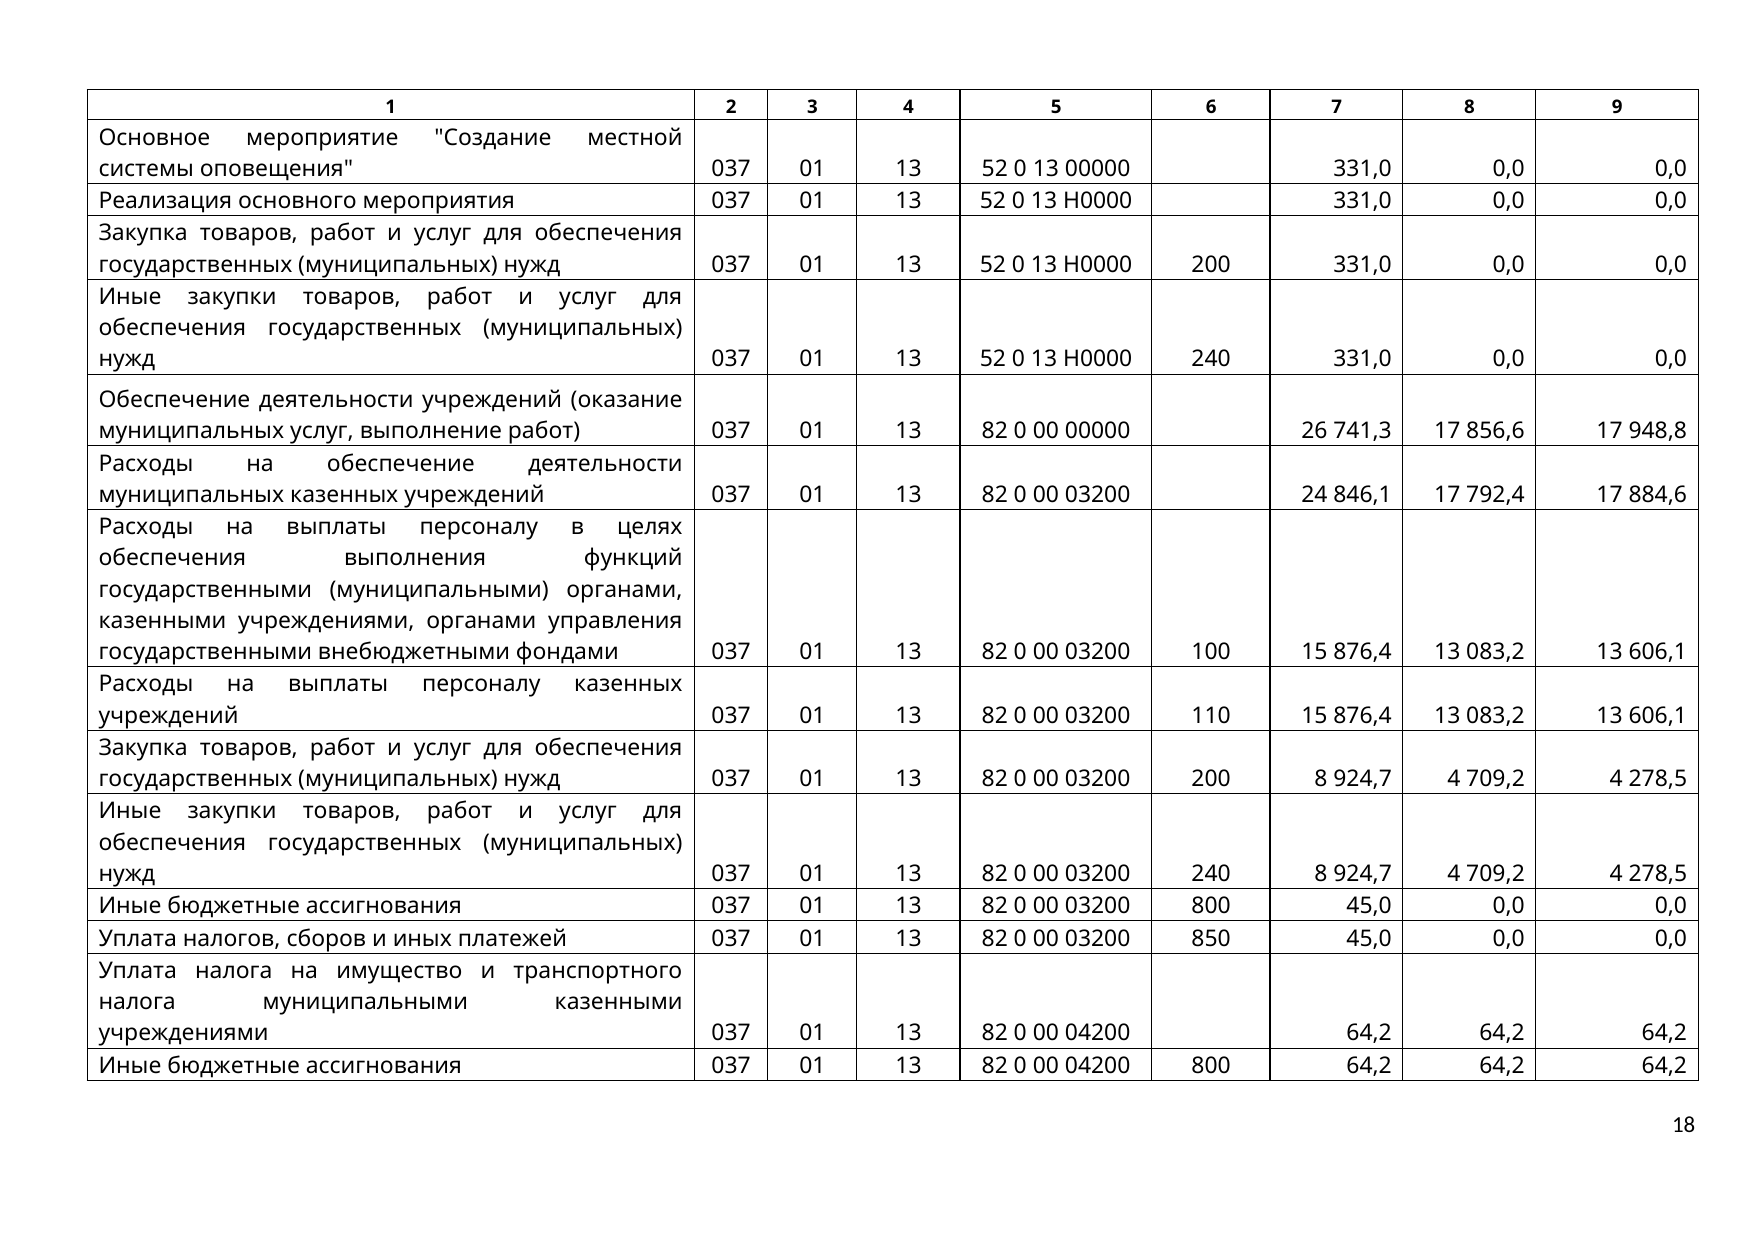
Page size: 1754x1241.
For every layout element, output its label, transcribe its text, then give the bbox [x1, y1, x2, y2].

table_cell Закупка товаров, работ и услуг для обеспечения государственных (муниципальных) нужд [88, 731, 694, 793]
table_cell 4 278,5 [1536, 731, 1698, 793]
table_cell 82 0 00 03200 [961, 446, 1151, 509]
table_cell 037 [695, 954, 767, 1047]
table_cell 13 606,1 [1536, 510, 1698, 666]
table_cell 037 [695, 667, 767, 730]
table_header 7 [1271, 90, 1402, 119]
table_cell 200 [1152, 216, 1269, 279]
table_cell 4 709,2 [1403, 794, 1535, 888]
table_cell 13 083,2 [1403, 510, 1535, 666]
table_cell 17 856,6 [1403, 375, 1535, 445]
table_cell Основное мероприятие "Создание местной системы оповещения" [88, 120, 694, 183]
table_cell 13 [857, 731, 959, 793]
table_cell 037 [695, 184, 767, 215]
table_cell 82 0 00 03200 [961, 889, 1151, 920]
table_cell 13 [857, 120, 959, 183]
table_cell Иные бюджетные ассигнования [88, 889, 694, 920]
table_cell 01 [768, 794, 856, 888]
table_cell 26 741,3 [1271, 375, 1402, 445]
table_cell 240 [1152, 280, 1269, 373]
table_cell 17 948,8 [1536, 375, 1698, 445]
table_cell [1152, 375, 1269, 445]
table_cell [1152, 120, 1269, 183]
table_cell 01 [768, 120, 856, 183]
table_header 4 [857, 90, 959, 119]
table_cell 0,0 [1403, 921, 1535, 953]
table_cell 01 [768, 954, 856, 1047]
table_cell 15 876,4 [1271, 667, 1402, 730]
table_cell 037 [695, 120, 767, 183]
table_cell 13 [857, 889, 959, 920]
table_cell 0,0 [1536, 921, 1698, 953]
table_cell 850 [1152, 921, 1269, 953]
table_cell 13 606,1 [1536, 667, 1698, 730]
table_cell 13 [857, 954, 959, 1047]
table_cell 0,0 [1403, 280, 1535, 373]
table_cell 82 0 00 03200 [961, 794, 1151, 888]
table_cell 17 792,4 [1403, 446, 1535, 509]
table_cell 100 [1152, 510, 1269, 666]
table_cell 8 924,7 [1271, 794, 1402, 888]
table_cell Уплата налогов, сборов и иных платежей [88, 921, 694, 953]
table_cell 45,0 [1271, 921, 1402, 953]
table_cell 0,0 [1536, 280, 1698, 373]
table_cell 17 884,6 [1536, 446, 1698, 509]
table_cell 13 [857, 921, 959, 953]
table_cell 037 [695, 794, 767, 888]
table_cell Иные бюджетные ассигнования [88, 1049, 694, 1080]
table_cell 01 [768, 184, 856, 215]
table_cell 64,2 [1271, 1049, 1402, 1080]
table_cell 0,0 [1536, 216, 1698, 279]
table_cell 01 [768, 667, 856, 730]
table_cell 800 [1152, 1049, 1269, 1080]
table_cell 037 [695, 510, 767, 666]
table_cell 331,0 [1271, 184, 1402, 215]
table_cell 13 [857, 216, 959, 279]
table_cell 82 0 00 03200 [961, 921, 1151, 953]
table_cell 01 [768, 731, 856, 793]
table_cell 13 [857, 510, 959, 666]
table_cell 64,2 [1271, 954, 1402, 1047]
table_cell 52 0 13 Н0000 [961, 184, 1151, 215]
table_header 6 [1152, 90, 1269, 119]
table_cell 52 0 13 Н0000 [961, 280, 1151, 373]
table_cell 52 0 13 Н0000 [961, 216, 1151, 279]
table_cell 82 0 00 03200 [961, 667, 1151, 730]
table_cell 4 278,5 [1536, 794, 1698, 888]
table_cell 331,0 [1271, 280, 1402, 373]
table_cell 52 0 13 00000 [961, 120, 1151, 183]
table_cell 24 846,1 [1271, 446, 1402, 509]
table_cell 13 083,2 [1403, 667, 1535, 730]
table_cell 0,0 [1403, 184, 1535, 215]
table_cell 45,0 [1271, 889, 1402, 920]
table_cell 01 [768, 216, 856, 279]
table_cell 13 [857, 794, 959, 888]
table_cell 64,2 [1403, 954, 1535, 1047]
table_cell 0,0 [1536, 120, 1698, 183]
table_cell Расходы на выплаты персоналу в целях обеспечения выполнения функций государственными (муниципальными) органами, казенными учреждениями, органами управления государственными внебюджетными фондами [88, 510, 694, 666]
table_cell 82 0 00 00000 [961, 375, 1151, 445]
table_cell Обеспечение деятельности учреждений (оказание муниципальных услуг, выполнение работ) [88, 375, 694, 445]
table_cell Иные закупки товаров, работ и услуг для обеспечения государственных (муниципальных) нужд [88, 794, 694, 888]
table_header 5 [961, 90, 1151, 119]
table_cell 037 [695, 446, 767, 509]
table_cell 331,0 [1271, 120, 1402, 183]
table_cell 82 0 00 03200 [961, 510, 1151, 666]
table_cell 0,0 [1403, 216, 1535, 279]
table_cell 01 [768, 446, 856, 509]
table_cell 01 [768, 375, 856, 445]
table_cell 13 [857, 184, 959, 215]
table_cell 01 [768, 510, 856, 666]
table_cell [1152, 184, 1269, 215]
table_cell 037 [695, 889, 767, 920]
table_cell Реализация основного мероприятия [88, 184, 694, 215]
table_header 2 [695, 90, 767, 119]
table_cell 4 709,2 [1403, 731, 1535, 793]
table_cell 13 [857, 280, 959, 373]
table_cell 0,0 [1403, 120, 1535, 183]
table_cell 0,0 [1536, 889, 1698, 920]
table_cell 0,0 [1536, 184, 1698, 215]
table_cell 037 [695, 375, 767, 445]
table_cell Расходы на обеспечение деятельности муниципальных казенных учреждений [88, 446, 694, 509]
table_cell [1152, 446, 1269, 509]
table_cell 8 924,7 [1271, 731, 1402, 793]
table_cell 13 [857, 667, 959, 730]
table_header 1 [88, 90, 694, 119]
table_cell 800 [1152, 889, 1269, 920]
table_cell 64,2 [1536, 1049, 1698, 1080]
table_header 3 [768, 90, 856, 119]
table_cell 240 [1152, 794, 1269, 888]
table_cell 13 [857, 1049, 959, 1080]
table_cell 01 [768, 1049, 856, 1080]
table_cell 01 [768, 921, 856, 953]
table_cell 64,2 [1403, 1049, 1535, 1080]
table_cell 82 0 00 03200 [961, 731, 1151, 793]
table_cell 82 0 00 04200 [961, 954, 1151, 1047]
table_cell 13 [857, 375, 959, 445]
table_cell 110 [1152, 667, 1269, 730]
table_cell 01 [768, 889, 856, 920]
table_cell 82 0 00 04200 [961, 1049, 1151, 1080]
table_cell Иные закупки товаров, работ и услуг для обеспечения государственных (муниципальных) нужд [88, 280, 694, 373]
table_cell Уплата налога на имущество и транспортного налога муниципальными казенными учреждениями [88, 954, 694, 1047]
table_cell [1152, 954, 1269, 1047]
table_cell 01 [768, 280, 856, 373]
table_cell 037 [695, 1049, 767, 1080]
table_cell 15 876,4 [1271, 510, 1402, 666]
table_header 9 [1536, 90, 1698, 119]
table_cell Расходы на выплаты персоналу казенных учреждений [88, 667, 694, 730]
table_cell 64,2 [1536, 954, 1698, 1047]
table_cell 0,0 [1403, 889, 1535, 920]
table_cell 13 [857, 446, 959, 509]
table_header 8 [1403, 90, 1535, 119]
table_cell 037 [695, 921, 767, 953]
table_cell 200 [1152, 731, 1269, 793]
table_cell 331,0 [1271, 216, 1402, 279]
table_cell 037 [695, 731, 767, 793]
table_cell 037 [695, 280, 767, 373]
table_cell 037 [695, 216, 767, 279]
table_cell Закупка товаров, работ и услуг для обеспечения государственных (муниципальных) нужд [88, 216, 694, 279]
